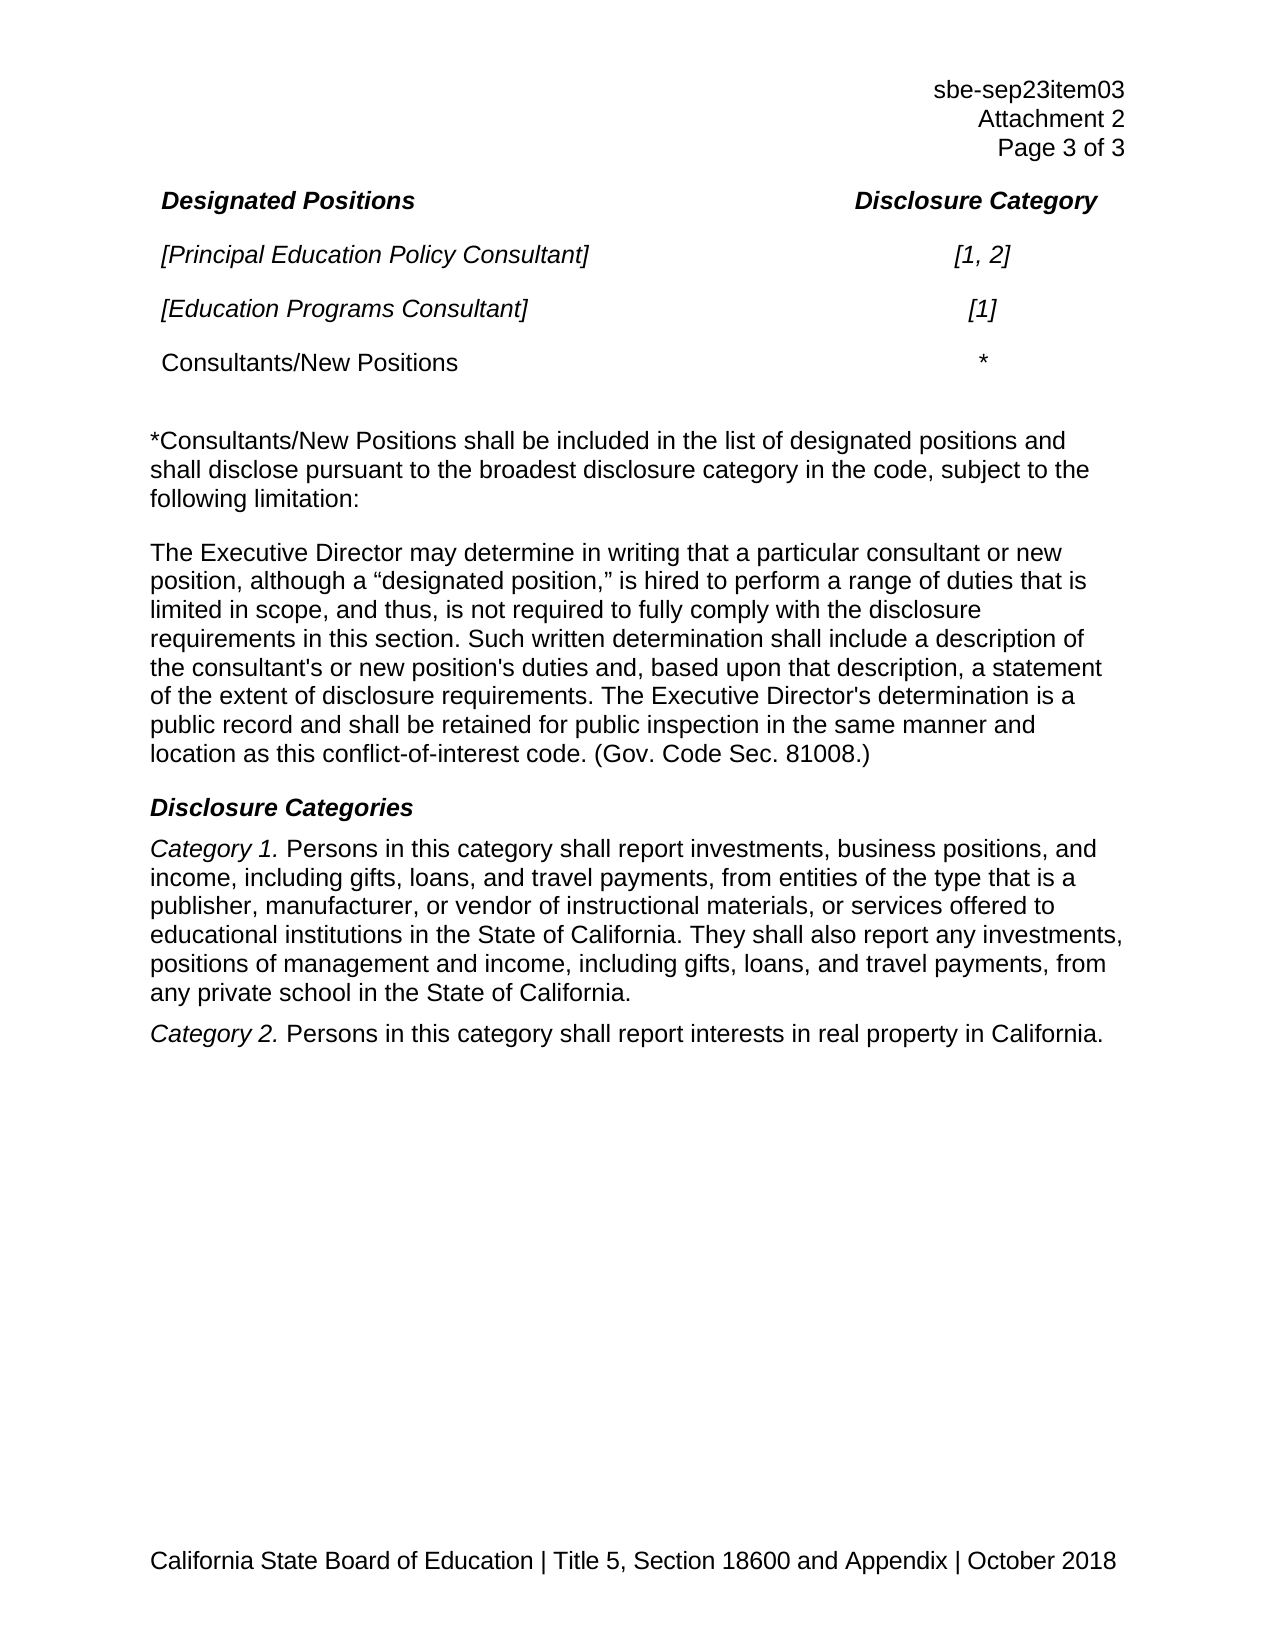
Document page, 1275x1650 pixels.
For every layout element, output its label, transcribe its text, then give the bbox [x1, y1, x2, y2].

text *Consultants/New Positions shall be included in the list of designated positions and shall disclose pursuant to the broadest disclosure category in the code, subject to the following limitation: [150, 426, 1125, 512]
table_header Designated Positions [150, 186, 843, 240]
table_cell * [843, 348, 1124, 401]
table_cell [1, 2] [1] [843, 240, 1124, 347]
table_header Disclosure Category [843, 186, 1124, 240]
table_cell [Principal Education Policy Consultant] [Education Programs Consultant] [150, 240, 843, 347]
text Category 2. Persons in this category shall report interests in real property in California. [150, 1019, 1125, 1047]
table_cell Consultants/New Positions [150, 348, 843, 401]
subtitle Disclosure Categories [150, 792, 1125, 821]
text The Executive Director may determine in writing that a particular consultant or new position, although a “designated position,” is hired to perform a range of duties that is limited in scope, and thus, is not required to fully comply with the disclosure requirements in this section. Such written determination shall include a description of the consultant's or new position's duties and, based upon that description, a statement of the extent of disclosure requirements. The Executive Director's determination is a public record and shall be retained for public inspection in the same manner and location as this conflict-of-interest code. (Gov. Code Sec. 81008.) [150, 537, 1125, 767]
text Category 1. Persons in this category shall report investments, business positions, and income, including gifts, loans, and travel payments, from entities of the type that is a publisher, manufacturer, or vendor of instructional materials, or services offered to educational institutions in the State of California. They shall also report any investments, positions of management and income, including gifts, loans, and travel payments, from any private school in the State of California. [150, 834, 1125, 1006]
